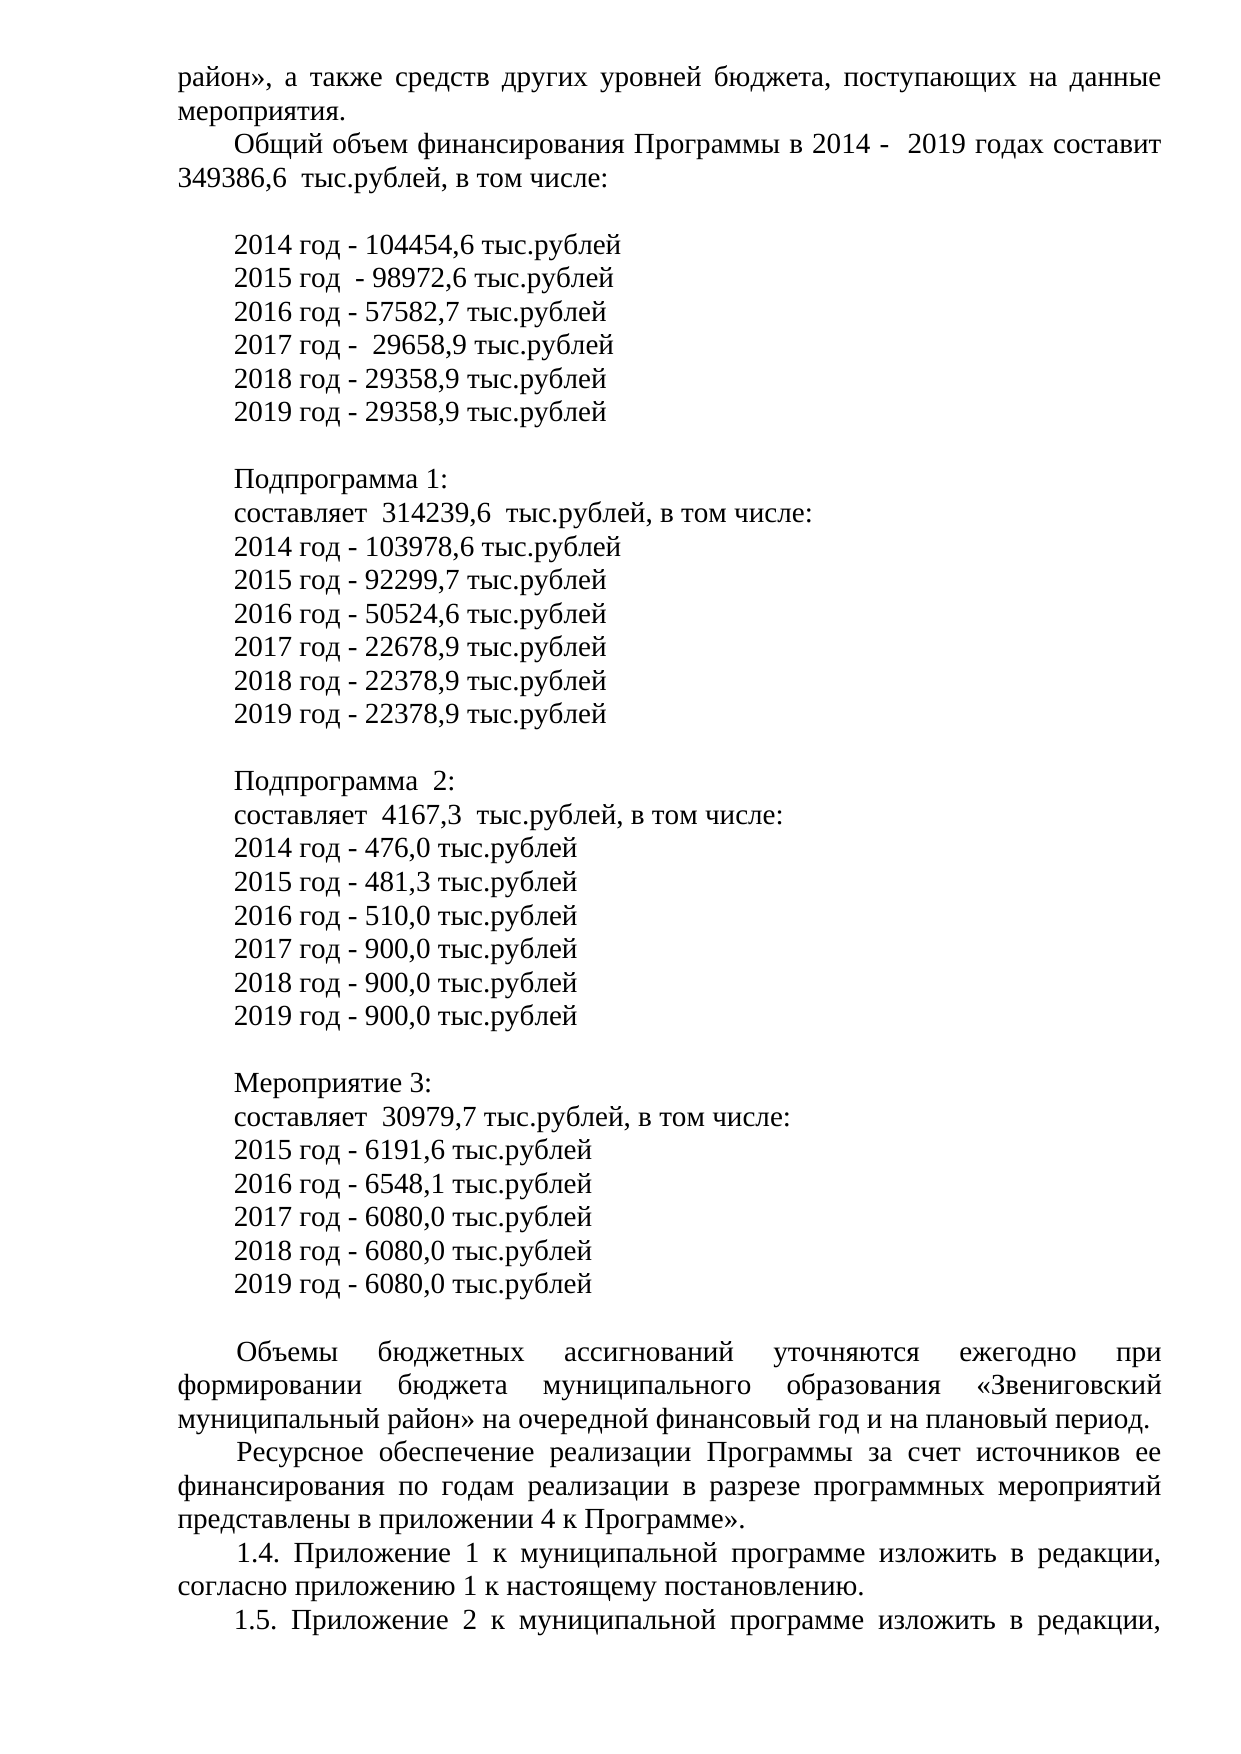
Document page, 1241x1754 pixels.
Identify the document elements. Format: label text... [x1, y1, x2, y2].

text Объемы бюджетных ассигнований уточняются ежегодно при формировании бюджета муниципального образования «Звениговский муниципальный район» на очередной финансовый год и на плановый период. [177, 1334, 1162, 1434]
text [177, 1602, 1162, 1636]
title составляет 314239,6 тыс.рублей, в том числе: [177, 495, 1162, 529]
title 2016 год - 510,0 тыс.рублей [177, 898, 1162, 931]
title 2016 год - 57582,7 тыс.рублей [177, 294, 1162, 327]
title составляет 4167,3 тыс.рублей, в том числе: [177, 797, 1162, 831]
title составляет 30979,7 тыс.рублей, в том числе: [177, 1099, 1162, 1132]
title 2017 год - 29658,9 тыс.рублей [177, 327, 1162, 361]
title Подпрограмма 2: [177, 763, 1162, 797]
text Ресурсное обеспечение реализации Программы за счет источников ее финансирования по годам реализации в разрезе программных мероприятий представлены в приложении 4 к Программе». [177, 1434, 1162, 1535]
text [177, 59, 1162, 126]
title 2016 год - 6548,1 тыс.рублей [177, 1166, 1162, 1199]
title 2016 год - 50524,6 тыс.рублей [177, 596, 1162, 629]
title 2018 год - 900,0 тыс.рублей [177, 965, 1162, 998]
title 2014 год - 103978,6 тыс.рублей [177, 529, 1162, 562]
title 2017 год - 900,0 тыс.рублей [177, 931, 1162, 965]
title Мероприятие 3: [177, 1065, 1162, 1099]
title 2018 год - 29358,9 тыс.рублей [177, 361, 1162, 394]
text 2018 год - 6080,0 тыс.рублей [177, 1233, 1162, 1267]
title 2019 год - 29358,9 тыс.рублей [177, 394, 1162, 428]
title 2018 год - 22378,9 тыс.рублей [177, 663, 1162, 696]
title 2015 год - 92299,7 тыс.рублей [177, 562, 1162, 596]
title 2014 год - 104454,6 тыс.рублей [177, 227, 1162, 260]
title 2015 год - 98972,6 тыс.рублей [177, 260, 1162, 294]
title 2017 год - 22678,9 тыс.рублей [177, 629, 1162, 663]
title Подпрограмма 1: [177, 462, 1162, 495]
title 2015 год - 481,3 тыс.рублей [177, 864, 1162, 898]
title 2019 год - 900,0 тыс.рублей [177, 998, 1162, 1032]
title 2019 год - 22378,9 тыс.рублей [177, 696, 1162, 730]
title 2017 год - 6080,0 тыс.рублей [177, 1199, 1162, 1233]
title Общий объем финансирования Программы в 2014 - 2019 годах составит 349386,6 тыс.рублей, в том числе: [177, 126, 1162, 193]
text 2019 год - 6080,0 тыс.рублей [177, 1267, 1162, 1300]
text 1.4. Приложение 1 к муниципальной программе изложить в редакции, согласно приложению 1 к настоящему постановлению. [177, 1535, 1162, 1602]
title 2014 год - 476,0 тыс.рублей [177, 831, 1162, 864]
title 2015 год - 6191,6 тыс.рублей [177, 1132, 1162, 1166]
